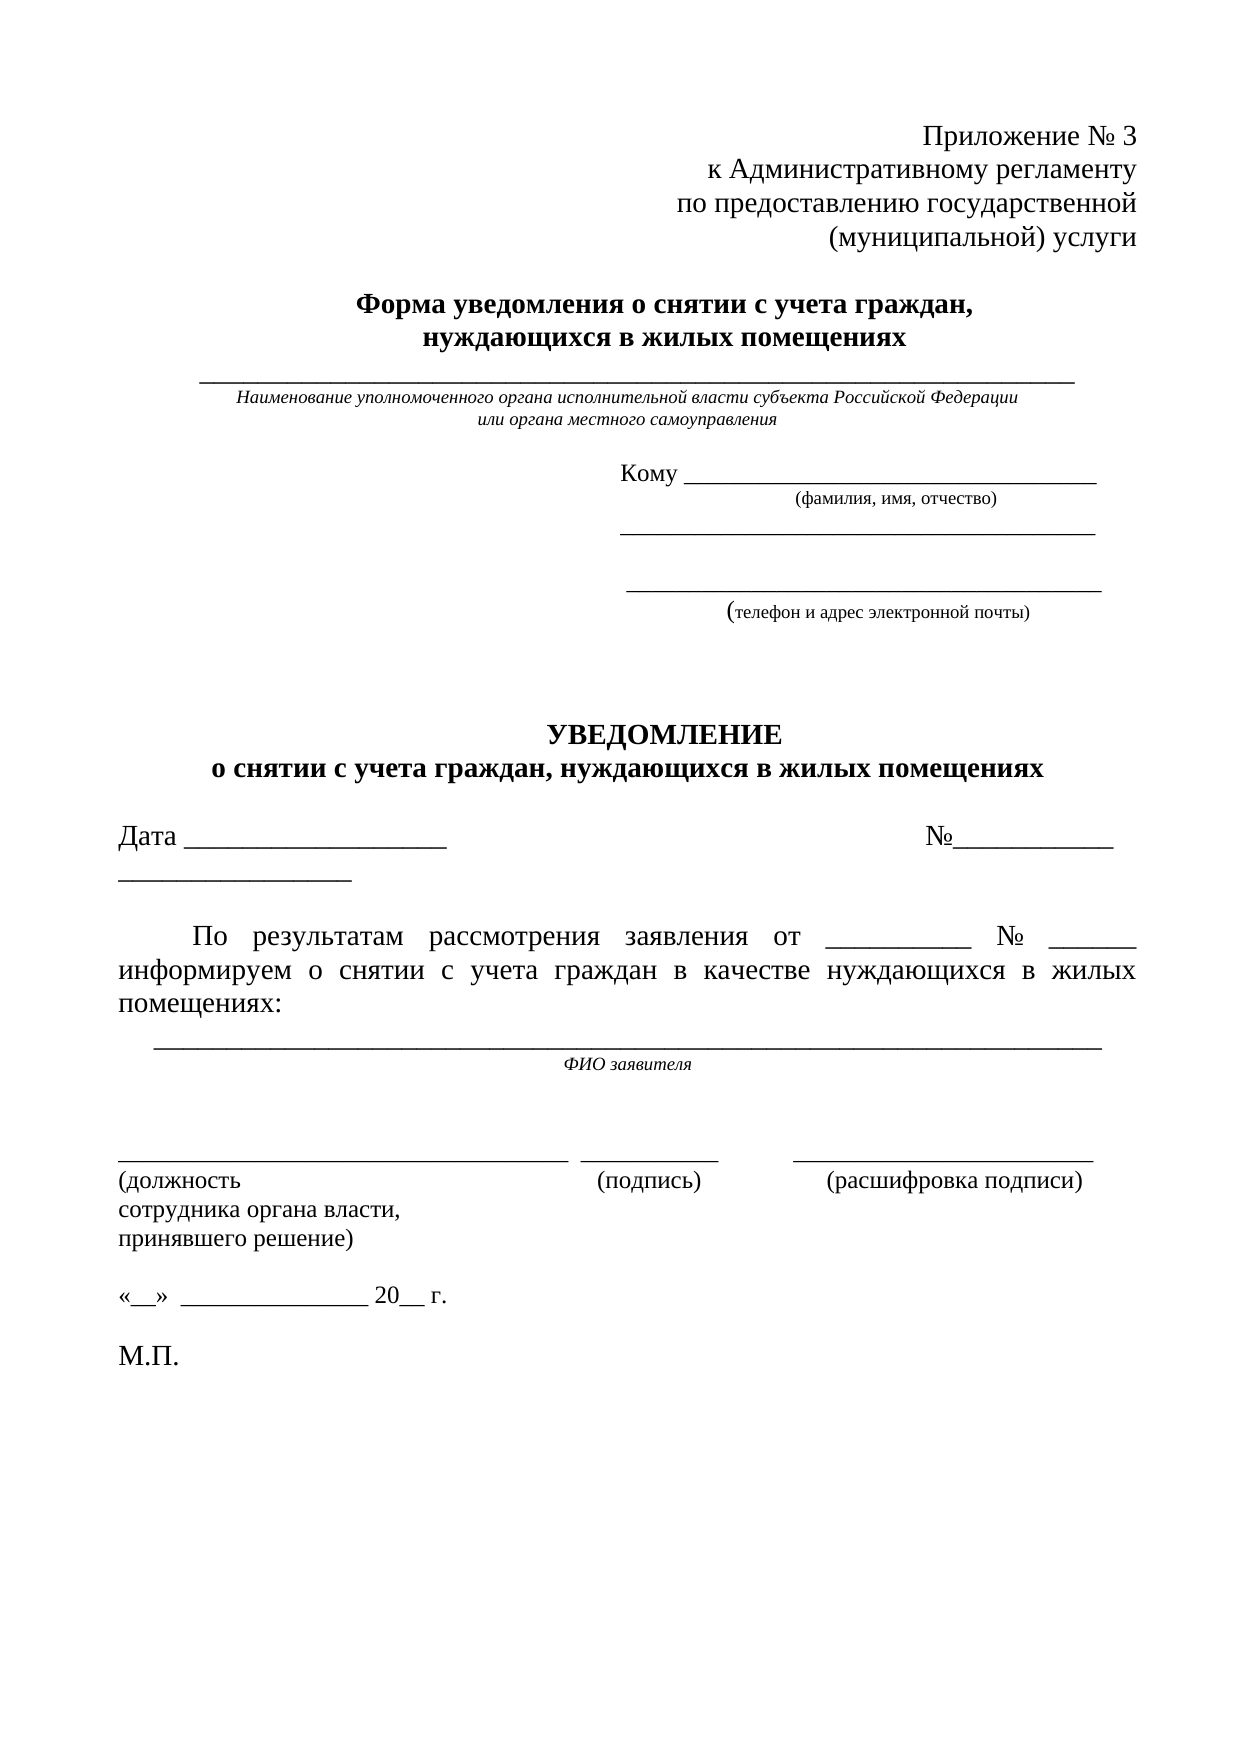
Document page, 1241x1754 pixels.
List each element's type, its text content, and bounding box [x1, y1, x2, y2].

text ______________________________________ [620, 566, 1137, 595]
text (фамилия, имя, отчество) [620, 487, 1137, 509]
text Приложение № 3 [118, 118, 1137, 152]
text ____________________________________________________________ [118, 353, 1137, 386]
text _________________________________________________________________ ФИО заявителя [118, 1019, 1137, 1074]
text (муниципальной) услуги [532, 219, 1137, 252]
text Наименование уполномоченного органа исполнительной власти субъекта Российской Федерации [118, 386, 1137, 408]
text сотрудника органа власти, [118, 1194, 1137, 1223]
text Форма уведомления о снятии с учета граждан, [118, 286, 1137, 319]
text ______________________________________ [620, 509, 1137, 537]
text Кому _________________________________ [620, 458, 1137, 487]
text М.П. [118, 1338, 1137, 1371]
text (телефон и адрес электронной почты) [620, 595, 1137, 624]
text «__» _______________ 20__ г. [118, 1280, 1137, 1309]
text УВЕДОМЛЕНИЕ [118, 717, 1137, 751]
text Дата __________________ №___________ ________________ [118, 818, 1137, 885]
text принявшего решение) [118, 1223, 1137, 1251]
text к Административному регламенту [532, 152, 1137, 185]
text о снятии с учета граждан, нуждающихся в жилых помещениях [118, 751, 1137, 784]
text (должность (подпись) (расшифровка подписи) [118, 1165, 1137, 1194]
text по предоставлению государственной [532, 185, 1137, 219]
text По результатам рассмотрения заявления от __________ № ______ информируем о снятии с учета граждан в качестве нуждающихся в жилых помещениях: [118, 918, 1137, 1019]
text или органа местного самоуправления [118, 408, 1137, 429]
text нуждающихся в жилых помещениях [118, 319, 1137, 353]
text ____________________________________ ___________ ________________________ [118, 1136, 1137, 1165]
